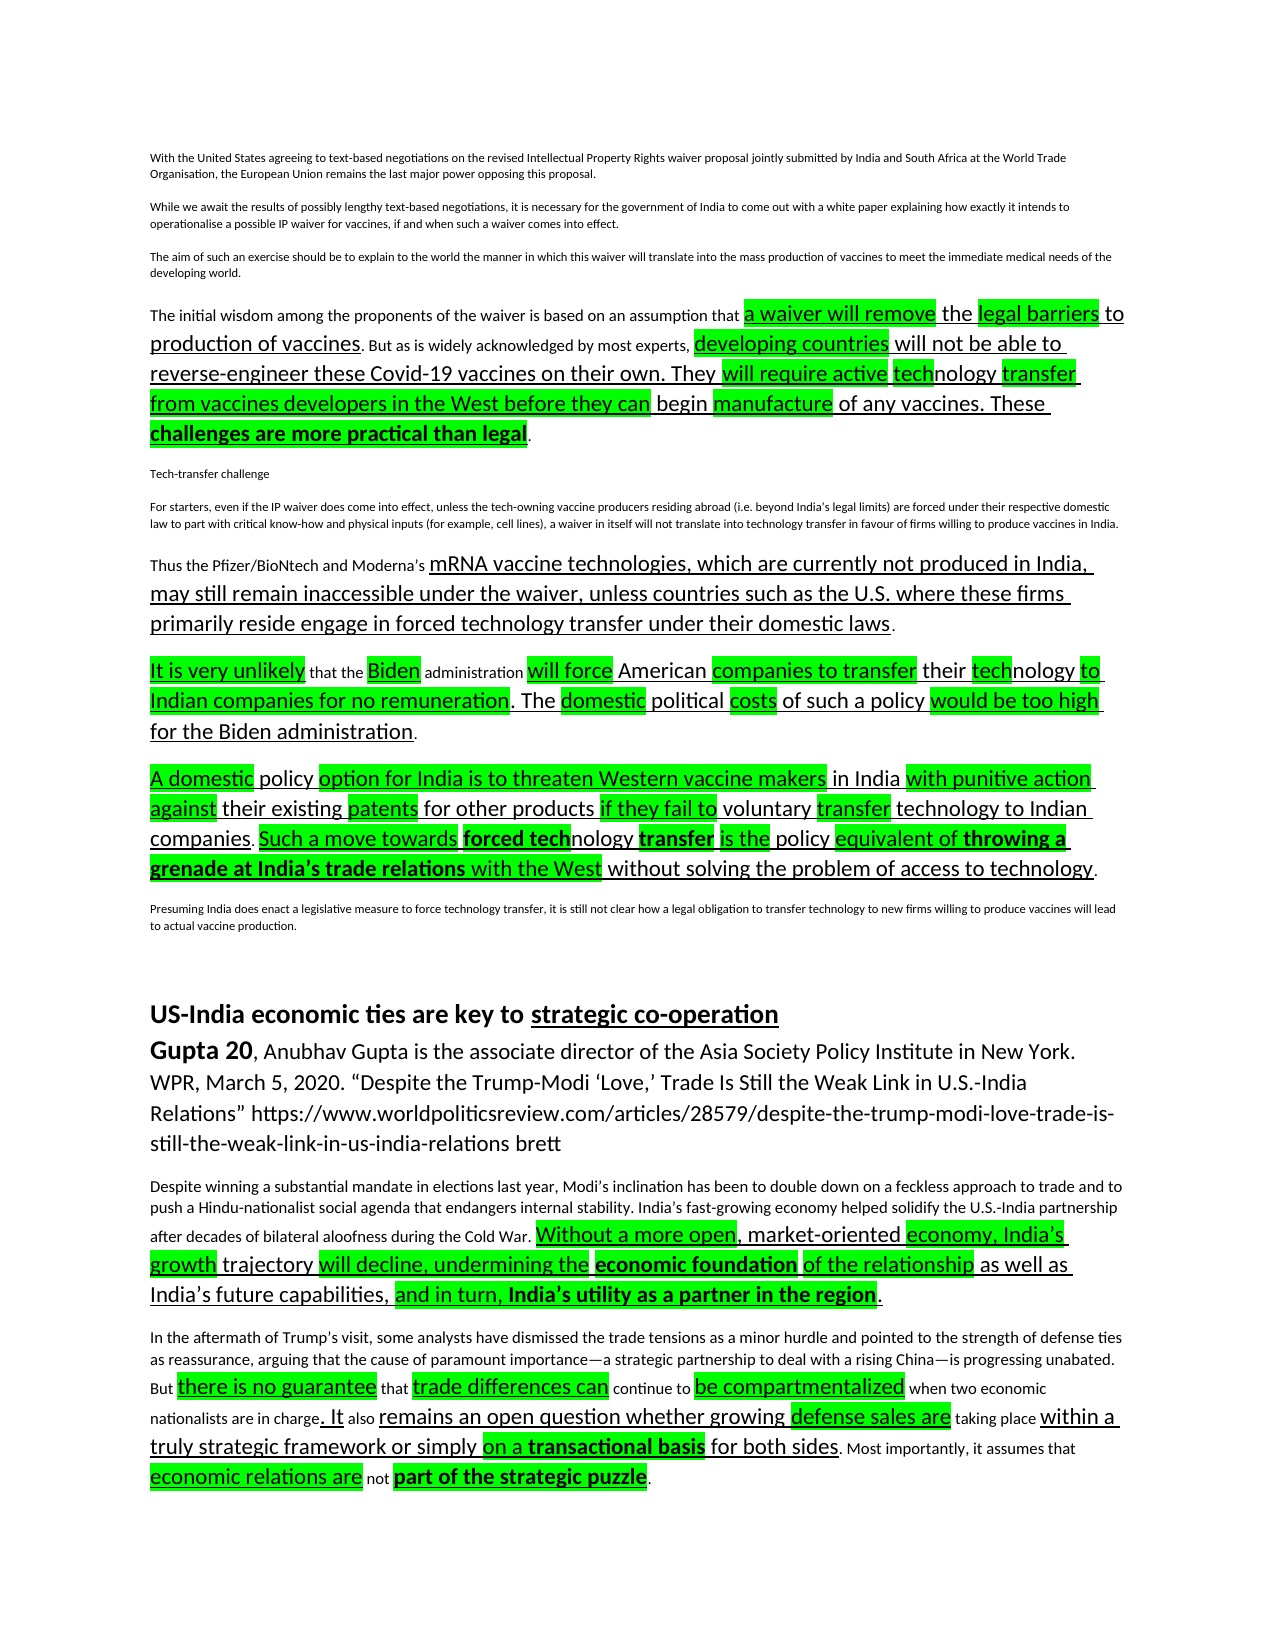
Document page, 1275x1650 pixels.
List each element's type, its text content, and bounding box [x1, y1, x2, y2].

text For starters, even if the IP waiver does come into effect, unless the tech-owning vaccine producers residing abroad (i.e. beyond India’s legal limits) are forced under their respective domestic law to part with critical know-how and physical inputs (for example, cell lines), a waiver in itself will not translate into technology transfer in favour of firms willing to produce vaccines in India. [150, 499, 1125, 531]
text Despite winning a substantial mandate in elections last year, Modi’s inclination has been to double down on a feckless approach to trade and to push a Hindu-nationalist social agenda that endangers internal stability. India’s fast-growing economy helped solidify the U.S.-India partnership after decades of bilateral aloofness during the Cold War. Without a more open, market-oriented economy, India’s growth trajectory will decline, undermining the economic foundation of the relationship as well as India’s future capabilities, and in turn, India’s utility as a partner in the region. [150, 1176, 1125, 1309]
text A domestic policy option for India is to threaten Western vaccine makers in India with punitive action against their existing patents for other products if they fail to voluntary transfer technology to Indian companies. Such a move towards forced technology transfer is the policy equivalent of throwing a grenade at India’s trade relations with the West without solving the problem of access to technology. [150, 764, 1125, 882]
text Tech-transfer challenge [150, 466, 1125, 482]
subtitle US-India economic ties are key to strategic co-operation [150, 998, 1125, 1031]
text In the aftermath of Trump’s visit, some analysts have dismissed the trade tensions as a minor hurdle and pointed to the strength of defense ties as reassurance, arguing that the cause of paramount importance—a strategic partnership to deal with a rising China—is progressing unabated. But there is no guarantee that trade differences can continue to be compartmentalized when two economic nationalists are in charge. It also remains an open question whether growing defense sales are taking place within a truly strategic framework or simply on a transactional basis for both sides. Most importantly, it assumes that economic relations are not part of the strategic puzzle. [150, 1327, 1125, 1491]
text With the United States agreeing to text-based negotiations on the revised Intellectual Property Rights waiver proposal jointly submitted by India and South Africa at the World Trade Organisation, the European Union remains the last major power opposing this proposal. [150, 150, 1125, 182]
text Presuming India does enact a legislative measure to force technology transfer, it is still not clear how a legal obligation to transfer technology to new firms willing to produce vaccines will lead to actual vaccine production. [150, 901, 1125, 933]
text It is very unlikely that the Biden administration will force American companies to transfer their technology to Indian companies for no remuneration. The domestic political costs of such a policy would be too high for the Biden administration. [150, 656, 1125, 745]
text Gupta 20, Anubhav Gupta is the associate director of the Asia Society Policy Institute in New York. WPR, March 5, 2020. “Despite the Trump-Modi ‘Love,’ Trade Is Still the Weak Link in U.S.-India Relations” https://www.worldpoliticsreview.com/articles/28579/despite-the-trump-modi-love-trade-is-still-the-weak-link-in-us-india-relations brett [150, 1033, 1125, 1157]
text The initial wisdom among the proponents of the waiver is based on an assumption that a waiver will remove the legal barriers to production of vaccines. But as is widely acknowledged by most experts, developing countries will not be able to reverse-engineer these Covid-19 vaccines on their own. They will require active technology transfer from vaccines developers in the West before they can begin manufacture of any vaccines. These challenges are more practical than legal. [150, 299, 1125, 448]
text Thus the Pfizer/BioNtech and Moderna’s mRNA vaccine technologies, which are currently not produced in India, may still remain inaccessible under the waiver, unless countries such as the U.S. where these firms primarily reside engage in forced technology transfer under their domestic laws. [150, 549, 1125, 638]
text While we await the results of possibly lengthy text-based negotiations, it is necessary for the government of India to come out with a white paper explaining how exactly it intends to operationalise a possible IP waiver for vaccines, if and when such a waiver comes into effect. [150, 199, 1125, 231]
text The aim of such an exercise should be to explain to the world the manner in which this waiver will translate into the mass production of vaccines to meet the immediate medical needs of the developing world. [150, 249, 1125, 281]
